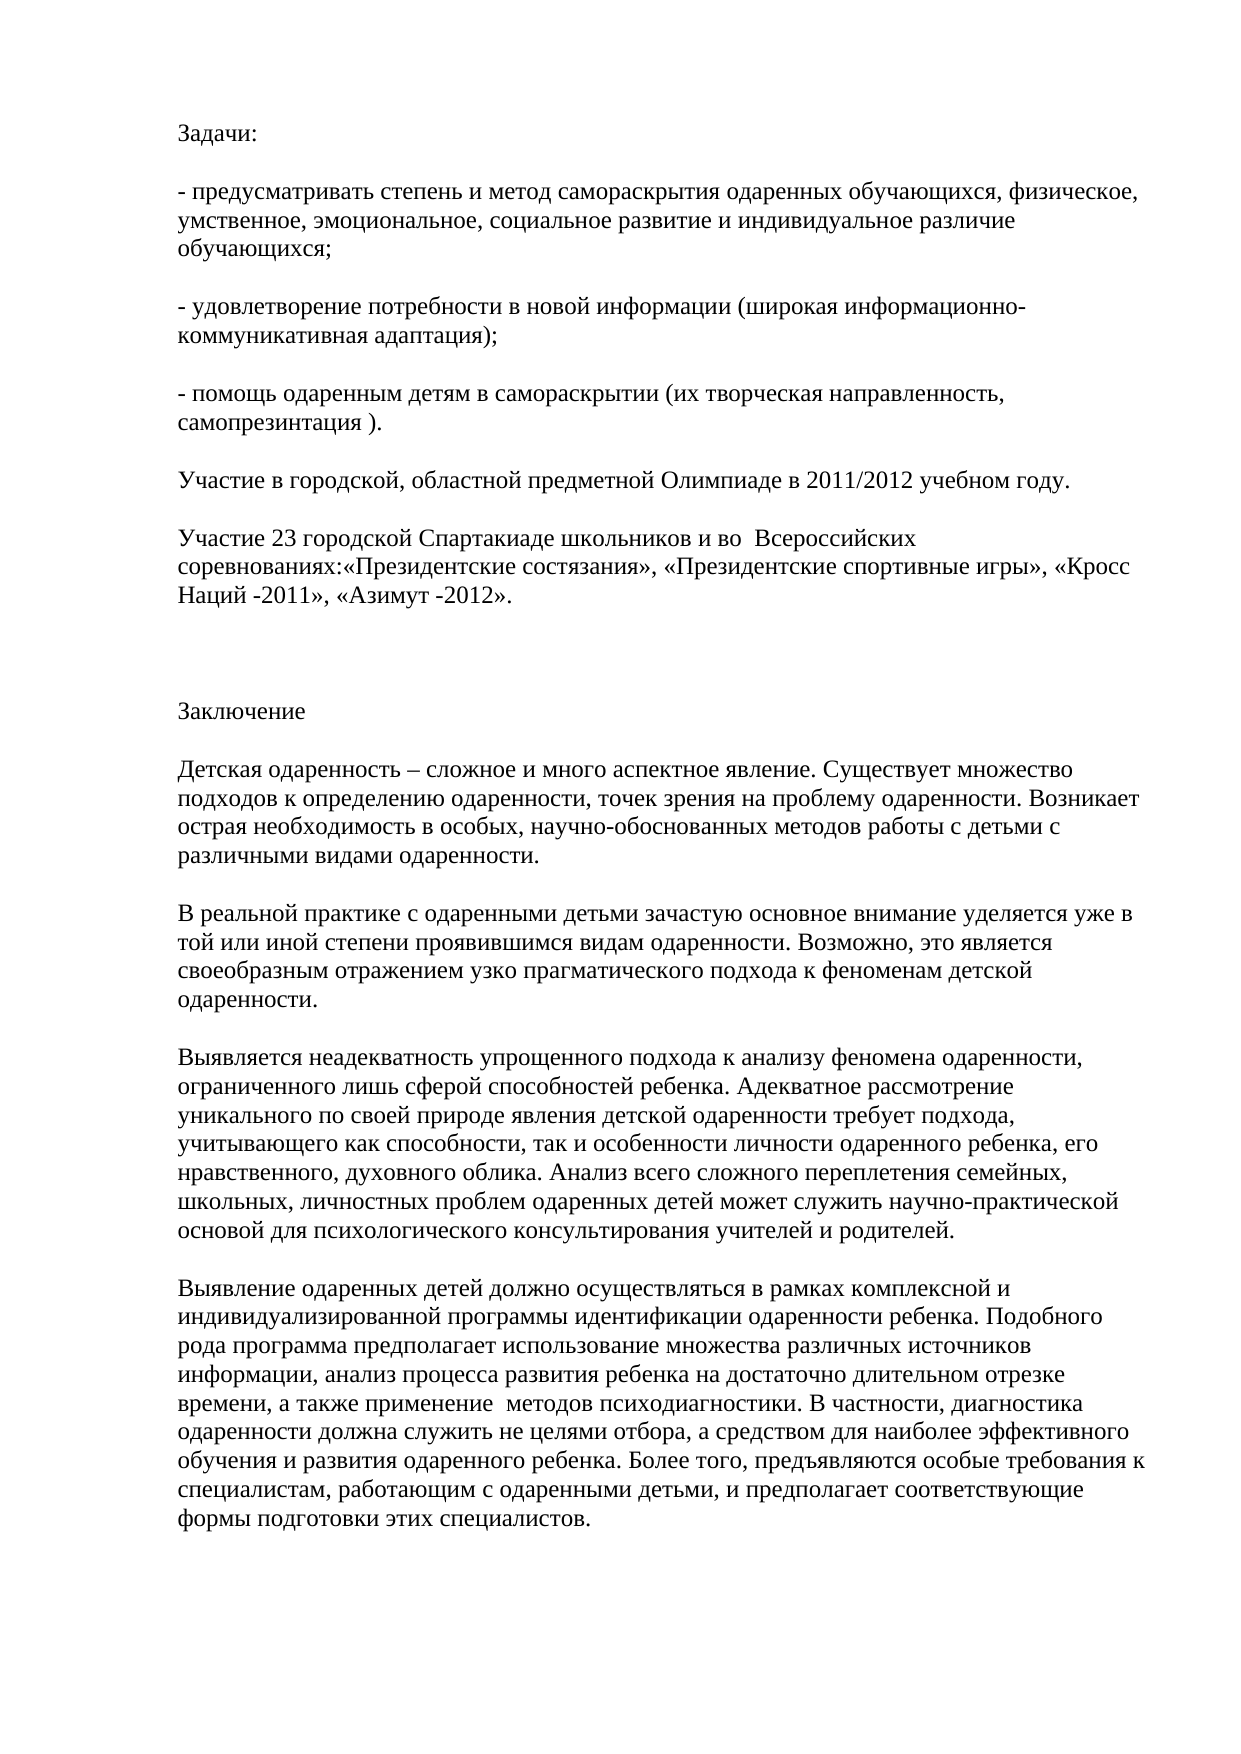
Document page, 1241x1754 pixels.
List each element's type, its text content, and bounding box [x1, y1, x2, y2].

text Выявляется неадекватность упрощенного подхода к анализу феномена одаренности, ограниченного лишь сферой способностей ребенка. Адекватное рассмотрение уникального по своей природе явления детской одаренности требует подхода, учитывающего как способности, так и особенности личности одаренного ребенка, его нравственного, духовного облика. Анализ всего сложного переплетения семейных, школьных, личностных проблем одаренных детей может служить научно-практической основой для психологического консультирования учителей и родителей. [177, 1042, 1152, 1243]
text - предусматривать степень и метод самораскрытия одаренных обучающихся, физическое, умственное, эмоциональное, социальное развитие и индивидуальное различие обучающихся; [177, 176, 1152, 262]
text Детская одаренность – сложное и много аспектное явление. Существует множество подходов к определению одаренности, точек зрения на проблему одаренности. Возникает острая необходимость в особых, научно-обоснованных методов работы с детьми с различными видами одаренности. [177, 754, 1152, 869]
text - помощь одаренным детям в самораскрытии (их творческая направленность, самопрезинтация ). [177, 378, 1152, 436]
text Участие в городской, областной предметной Олимпиаде в 2011/2012 учебном году. [177, 465, 1152, 493]
text Задачи: [177, 118, 1152, 147]
text Участие 23 городской Спартакиаде школьников и во Всероссийских соревнованиях:«Президентские состязания», «Президентские спортивные игры», «Кросс Наций -2011», «Азимут -2012». [177, 523, 1152, 609]
text Выявление одаренных детей должно осуществляться в рамках комплексной и индивидуализированной программы идентификации одаренности ребенка. Подобного рода программа предполагает использование множества различных источников информации, анализ процесса развития ребенка на достаточно длительном отрезке времени, а также применение методов психодиагностики. В частности, диагностика одаренности должна служить не целями отбора, а средством для наиболее эффективного обучения и развития одаренного ребенка. Более того, предъявляются особые требования к специалистам, работающим с одаренными детьми, и предполагает соответствующие формы подготовки этих специалистов. [177, 1273, 1152, 1531]
text Заключение [177, 696, 1152, 725]
text - удовлетворение потребности в новой информации (широкая информационно-коммуникативная адаптация); [177, 291, 1152, 349]
text В реальной практике с одаренными детьми зачастую основное внимание уделяется уже в той или иной степени проявившимся видам одаренности. Возможно, это является своеобразным отражением узко прагматического подхода к феноменам детской одаренности. [177, 898, 1152, 1013]
